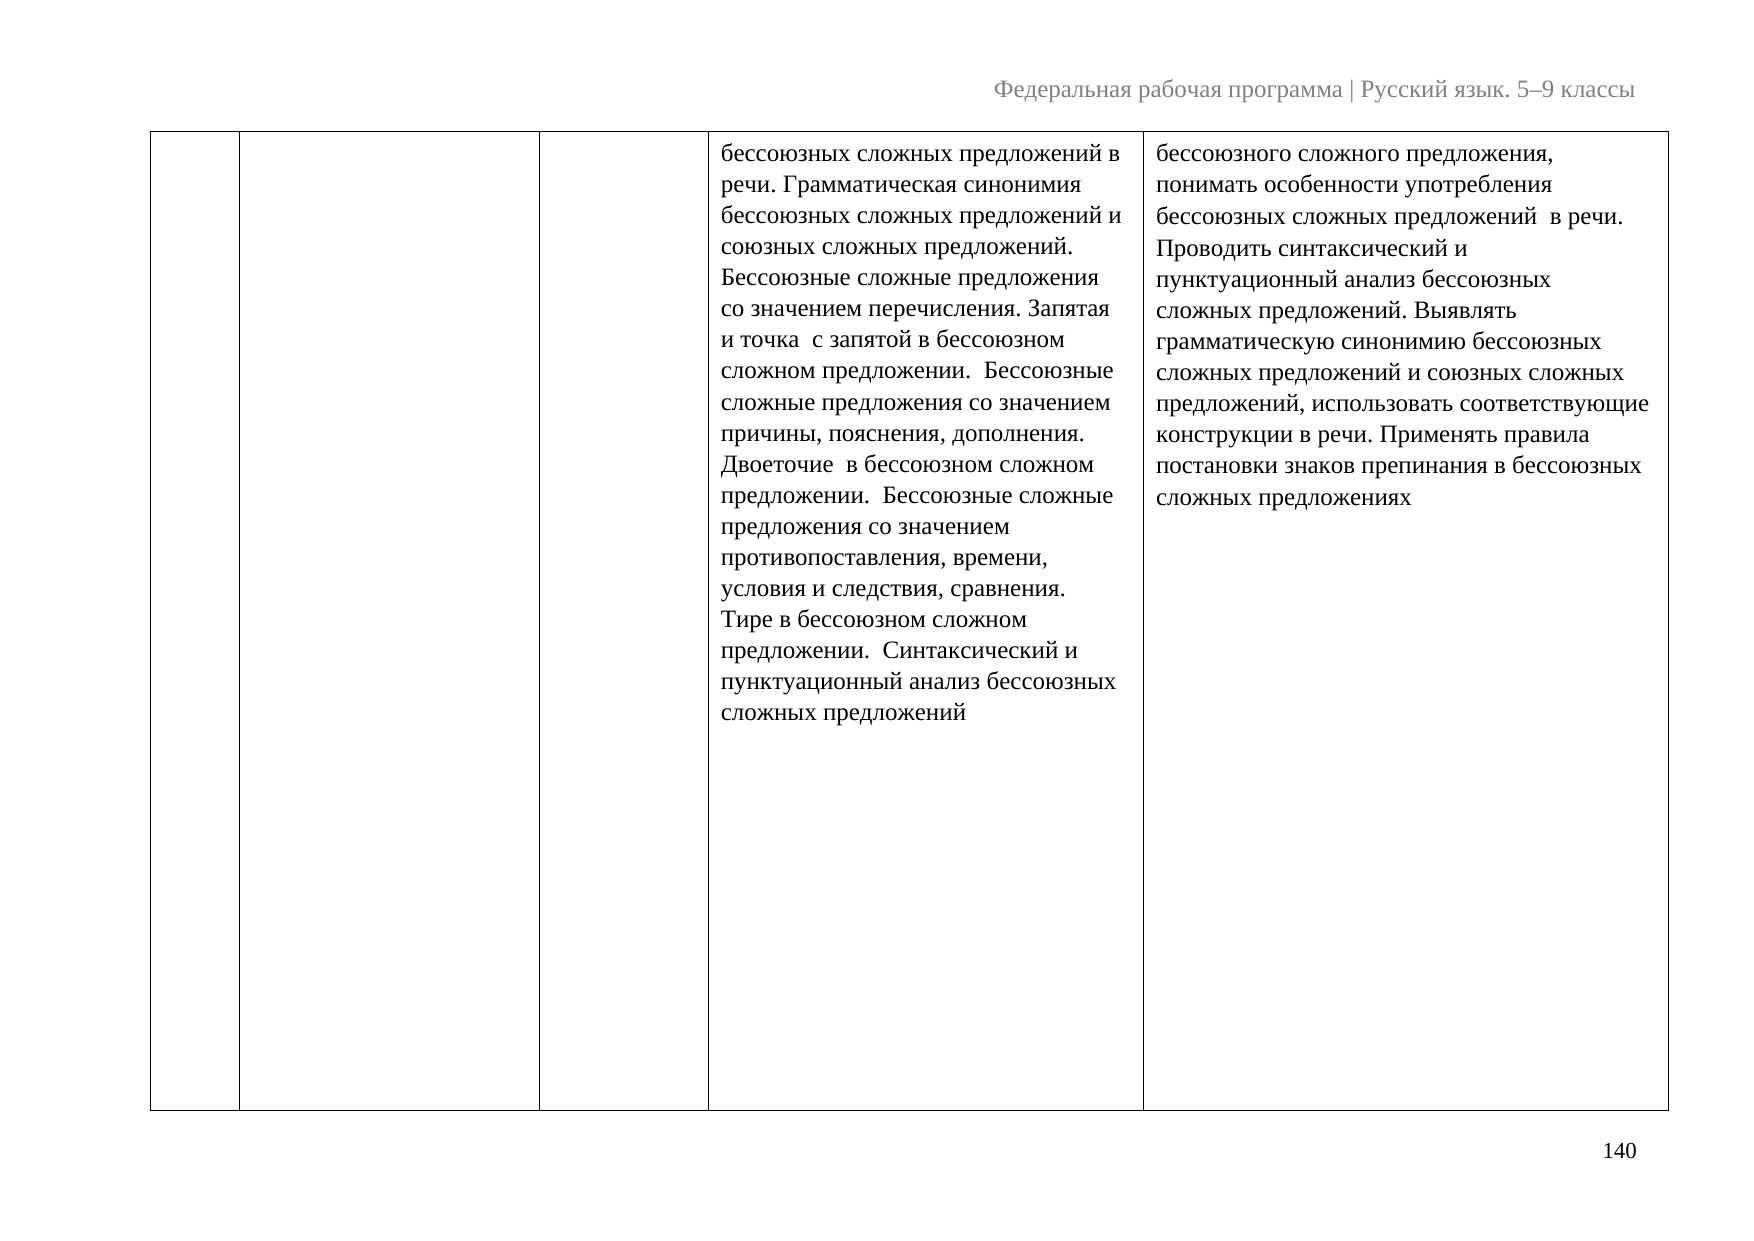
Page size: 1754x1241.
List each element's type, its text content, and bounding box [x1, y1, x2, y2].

table_header бессоюзного сложного предложения, понимать особенности употребления бессоюзных сложных предложений в речи. Проводить синтаксический и пунктуационный анализ бессоюзных сложных предложений. Выявлять грамматическую синонимию бессоюзных сложных предложений и союзных сложных предложений, использовать соответствующие конструкции в речи. Применять правила постановки знаков препинания в бессоюзных сложных предложениях [1144, 132, 1668, 1110]
table_header [540, 132, 708, 1110]
table_header [240, 132, 539, 1110]
table_header бессоюзных сложных предложений в речи. Грамматическая синонимия бессоюзных сложных предложений и союзных сложных предложений. Бессоюзные сложные предложения со значением перечисления. Запятая и точка с запятой в бессоюзном сложном предложении. Бессоюзные сложные предложения со значением причины, пояснения, дополнения. Двоеточие в бессоюзном сложном предложении. Бессоюзные сложные предложения со значением противопоставления, времени, условия и следствия, сравнения. Тире в бессоюзном сложном предложении. Синтаксический и пунктуационный анализ бессоюзных сложных предложений [709, 132, 1143, 1110]
table_header [151, 132, 239, 1110]
